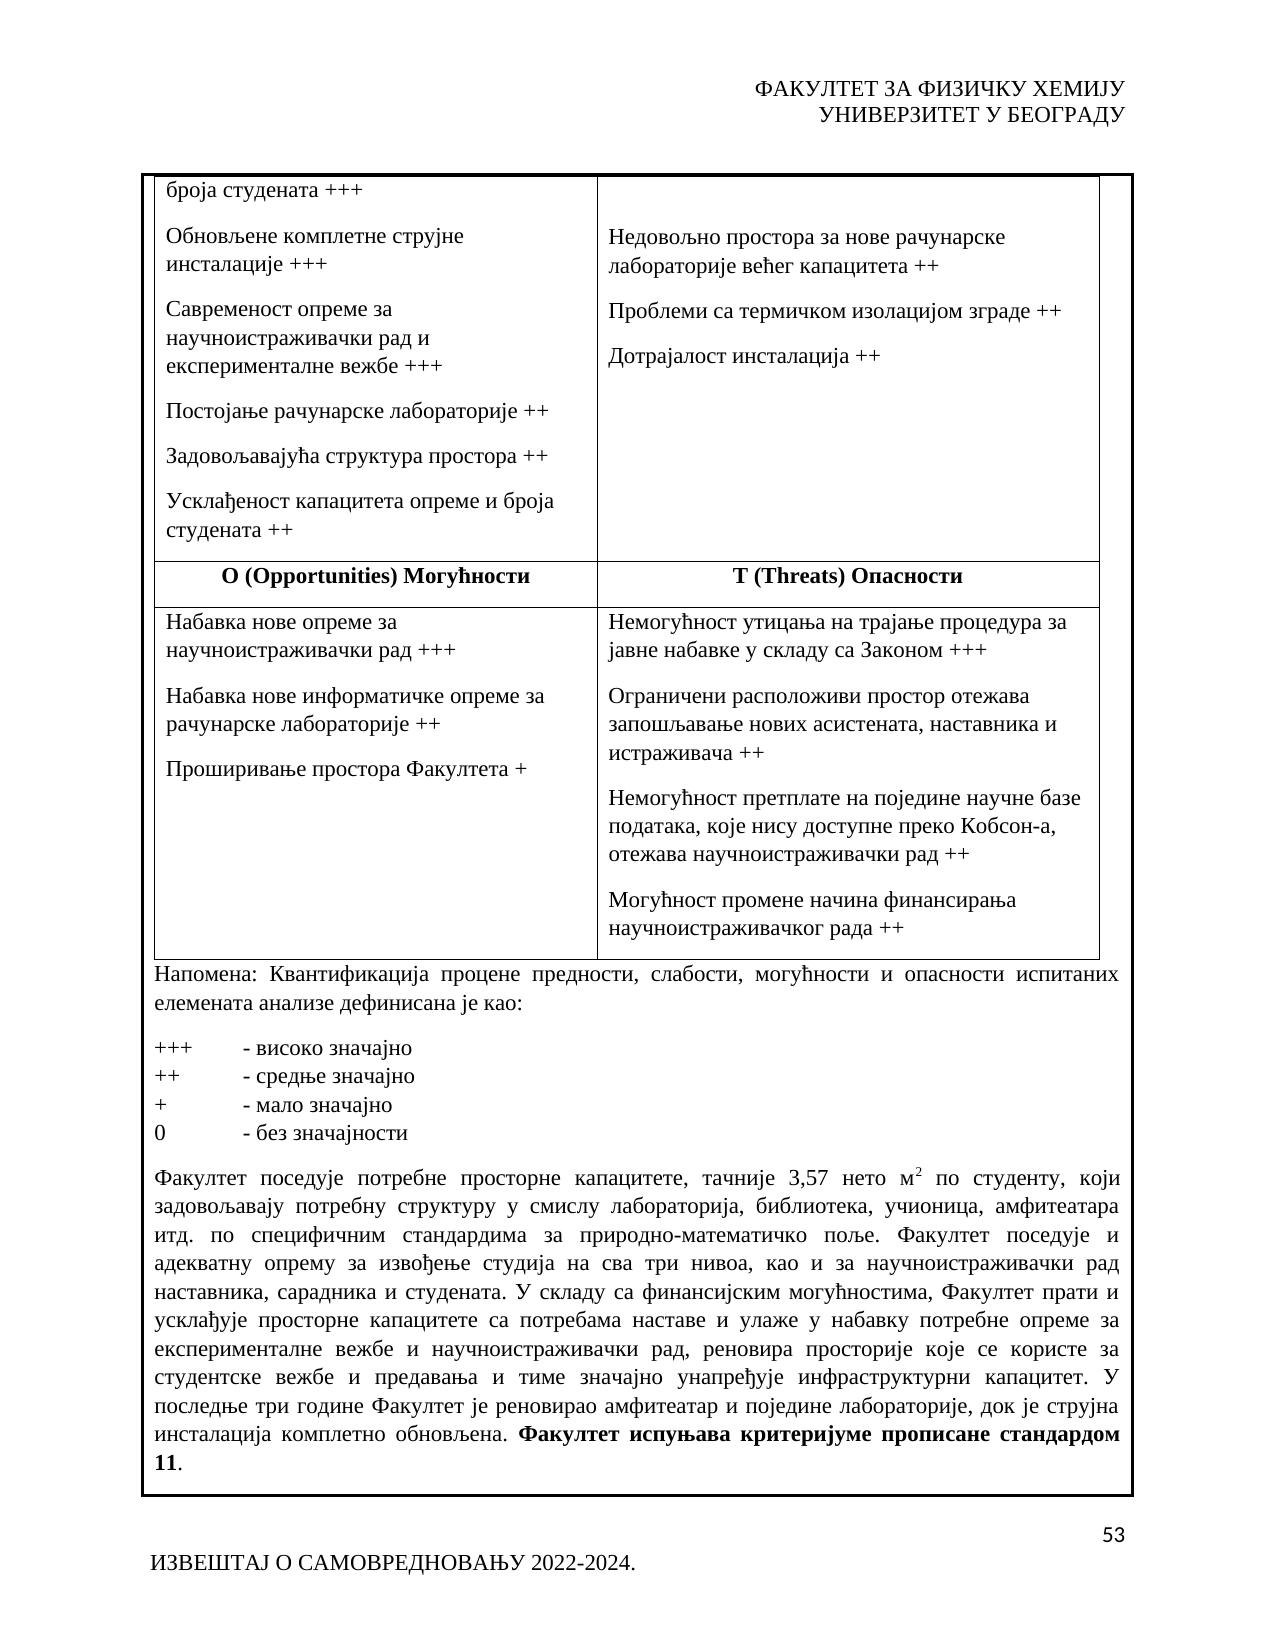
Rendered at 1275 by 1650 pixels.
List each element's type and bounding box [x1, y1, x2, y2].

table_cell [144, 176, 1131, 1494]
